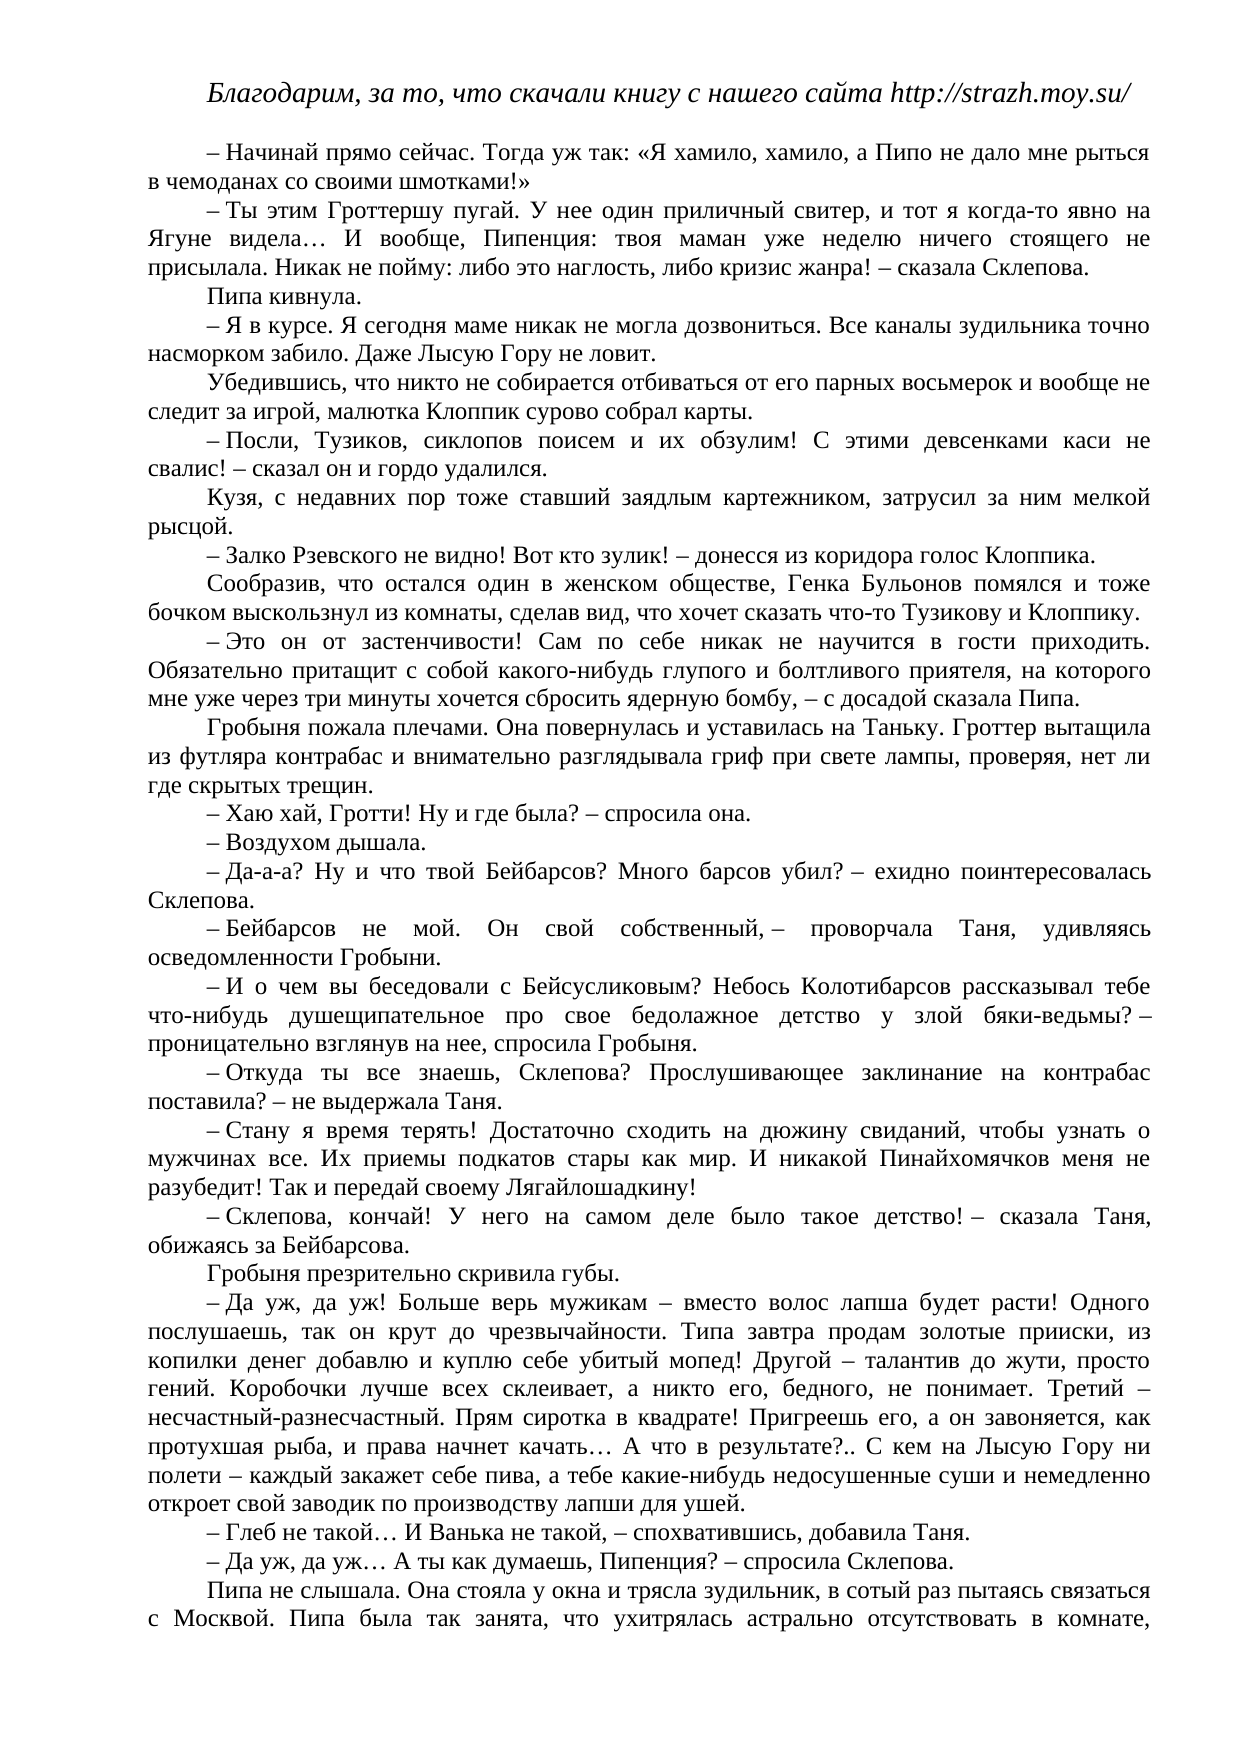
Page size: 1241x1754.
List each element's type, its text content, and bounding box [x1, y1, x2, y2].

text – Начинай прямо сейчас. Тогда уж так: «Я хамило, хамило, а Пипо не дало мне рыться в чемоданах со своими шмотками!» [148, 137, 1152, 195]
text – Воздухом дышала. [148, 827, 1152, 856]
text – Да-а-а? Ну и что твой Бейбарсов? Много барсов убил? – ехидно поинтересовалась Склепова. [148, 856, 1152, 913]
text – Да уж, да уж… А ты как думаешь, Пипенция? – спросила Склепова. [148, 1546, 1152, 1575]
text – Откуда ты все знаешь, Склепова? Прослушивающее заклинание на контрабас поставила? – не выдержала Таня. [148, 1057, 1152, 1115]
text Гробыня презрительно скривила губы. [148, 1258, 1152, 1287]
text – Бейбарсов не мой. Он свой собственный, – проворчала Таня, удивляясь осведомленности Гробыни. [148, 913, 1152, 971]
text – Залко Рзевского не видно! Вот кто зулик! – донесся из коридора голос Клоппика. [148, 540, 1152, 568]
text – Да уж, да уж! Больше верь мужикам – вместо волос лапша будет расти! Одного послушаешь, так он крут до чрезвычайности. Типа завтра продам золотые прииски, из копилки денег добавлю и куплю себе убитый мопед! Другой – талантив до жути, просто гений. Коробочки лучше всех склеивает, а никто его, бедного, не понимает. Третий – несчастный-разнесчастный. Прям сиротка в квадрате! Пригреешь его, а он завоняется, как протухшая рыба, и права начнет качать… А что в результате?.. С кем на Лысую Гору ни полети – каждый закажет себе пива, а тебе какие-нибудь недосушенные суши и немедленно откроет свой заводик по производству лапши для ушей. [148, 1287, 1152, 1517]
text – Это он от застенчивости! Сам по себе никак не научится в гости приходить. Обязательно притащит с собой какого-нибудь глупого и болтливого приятеля, на которого мне уже через три минуты хочется сбросить ядерную бомбу, – с досадой сказала Пипа. [148, 626, 1152, 712]
text Убедившись, что никто не собирается отбиваться от его парных восьмерок и вообще не следит за игрой, малютка Клоппик сурово собрал карты. [148, 367, 1152, 425]
text – Стану я время терять! Достаточно сходить на дюжину свиданий, чтобы узнать о мужчинах все. Их приемы подкатов стары как мир. И никакой Пинайхомячков меня не разубедит! Так и передай своему Лягайлошадкину! [148, 1115, 1152, 1201]
text Кузя, с недавних пор тоже ставший заядлым картежником, затрусил за ним мелкой рысцой. [148, 482, 1152, 540]
text – И о чем вы беседовали с Бейсусликовым? Небось Колотибарсов рассказывал тебе что-нибудь душещипательное про свое бедолажное детство у злой бяки-ведьмы? – проницательно взглянув на нее, спросила Гробыня. [148, 971, 1152, 1057]
text – Я в курсе. Я сегодня маме никак не могла дозвониться. Все каналы зудильника точно насморком забило. Даже Лысую Гору не ловит. [148, 310, 1152, 367]
text – Посли, Тузиков, сиклопов поисем и их обзулим! С этими девсенками каси не свалис! – сказал он и гордо удалился. [148, 425, 1152, 482]
text – Хаю хай, Гротти! Ну и где была? – спросила она. [148, 798, 1152, 827]
text Сообразив, что остался один в женском обществе, Генка Бульонов помялся и тоже бочком выскользнул из комнаты, сделав вид, что хочет сказать что-то Тузикову и Клоппику. [148, 568, 1152, 626]
text Пипа кивнула. [148, 281, 1152, 310]
text – Ты этим Гроттершу пугай. У нее один приличный свитер, и тот я когда-то явно на Ягуне видела… И вообще, Пипенция: твоя маман уже неделю ничего стоящего не присылала. Никак не пойму: либо это наглость, либо кризис жанра! – сказала Склепова. [148, 195, 1152, 281]
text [148, 1575, 1152, 1632]
text – Склепова, кончай! У него на самом деле было такое детство! – сказала Таня, обижаясь за Бейбарсова. [148, 1201, 1152, 1258]
text – Глеб не такой… И Ванька не такой, – спохватившись, добавила Таня. [148, 1517, 1152, 1546]
text Гробыня пожала плечами. Она повернулась и уставилась на Таньку. Гроттер вытащила из футляра контрабас и внимательно разглядывала гриф при свете лампы, проверяя, нет ли где скрытых трещин. [148, 712, 1152, 798]
